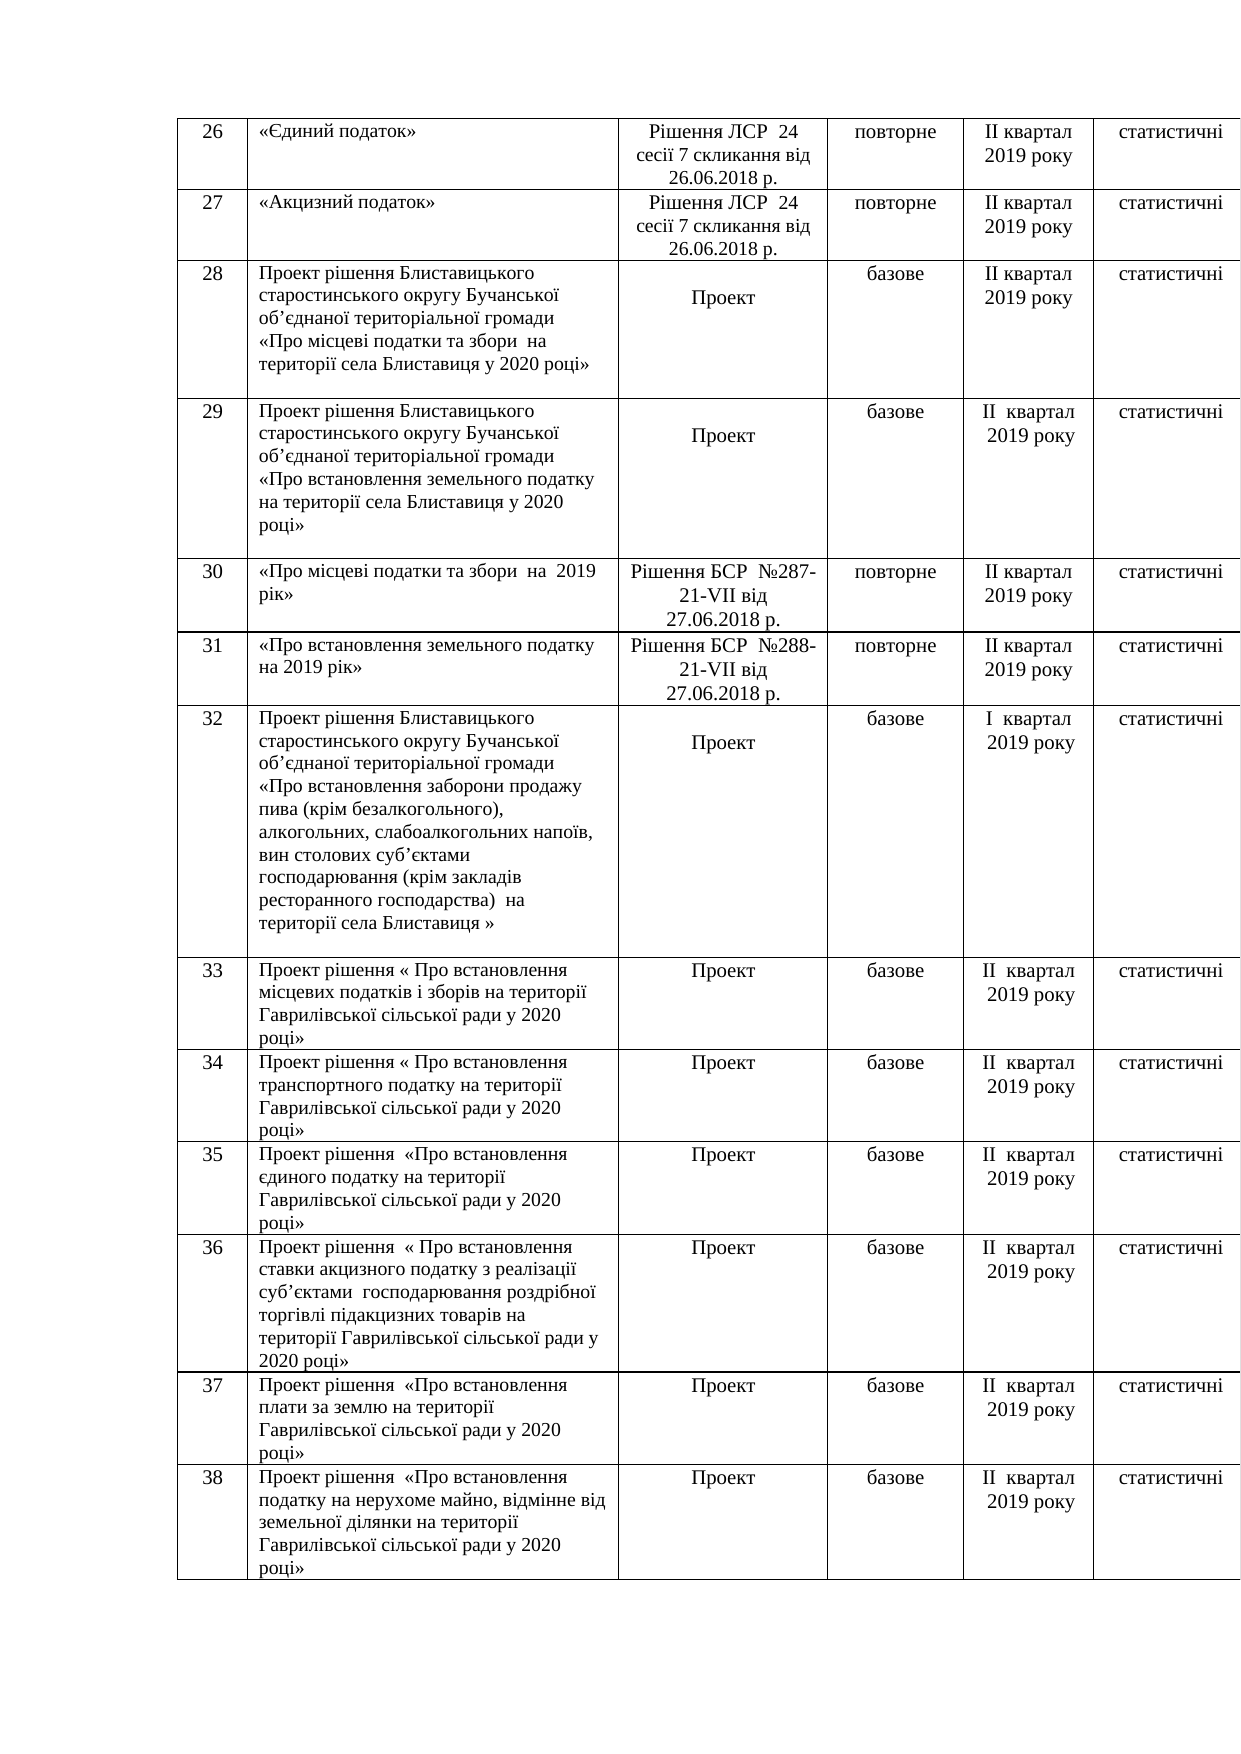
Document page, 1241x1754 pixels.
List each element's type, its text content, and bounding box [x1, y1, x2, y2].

table_cell 35 [178, 1142, 247, 1233]
table_cell статистичні [1094, 190, 1240, 259]
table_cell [964, 1465, 1093, 1579]
table_cell 31 [178, 633, 247, 705]
table_cell Проект рішення Блиставицького старостинського округу Бучанської об’єднаної територіальної громади «Про встановлення заборони продажу пива (крім безалкогольного), алкогольних, слабоалкогольних напоїв, вин столових суб’єктами господарювання (крім закладів ресторанного господарства) на території села Блиставиця » [248, 706, 618, 957]
table_cell Рішення БСР №288-21-VIІ від 27.06.2018 р. [619, 633, 827, 705]
table_cell «Про встановлення земельного податку на 2019 рік» [248, 633, 618, 705]
table_cell 38 [178, 1465, 247, 1579]
table_cell Проект [619, 1142, 827, 1233]
table_cell базове [828, 1465, 963, 1579]
table_cell Проект [619, 1050, 827, 1141]
table_cell ІІ квартал 2019 року [964, 1142, 1093, 1233]
table_cell базове [828, 706, 963, 957]
table_cell повторне [828, 633, 963, 705]
table_cell базове [828, 1050, 963, 1141]
table_cell Проект [619, 399, 827, 558]
table_cell ІІ квартал 2019 року [964, 958, 1093, 1049]
table_cell статистичні [1094, 1050, 1240, 1141]
table_cell статистичні [1094, 706, 1240, 957]
table_cell 36 [178, 1235, 247, 1371]
table_cell «Акцизний податок» [248, 190, 618, 259]
table_cell базове [828, 1142, 963, 1233]
table_cell 34 [178, 1050, 247, 1141]
table_cell 32 [178, 706, 247, 957]
table_cell повторне [828, 119, 963, 189]
table_cell Проект [619, 261, 827, 397]
table_cell ІІ квартал 2019 року [964, 399, 1093, 558]
table_cell ІІ квартал 2019 року [964, 559, 1093, 631]
table_cell статистичні [1094, 1235, 1240, 1371]
table_cell Проект рішення «Про встановлення плати за землю на території Гаврилівської сільської ради у 2020 році» [248, 1373, 618, 1464]
table_cell 27 [178, 190, 247, 259]
table_cell ІІ квартал 2019 року [964, 1050, 1093, 1141]
table_cell 37 [178, 1373, 247, 1464]
table_cell статистичні [1094, 119, 1240, 189]
table_cell Проект рішення « Про встановлення ставки акцизного податку з реалізації суб’єктами господарювання роздрібної торгівлі підакцизних товарів на території Гаврилівської сільської ради у 2020 році» [248, 1235, 618, 1371]
table_cell статистичні [1094, 633, 1240, 705]
table_cell ІІ квартал 2019 року [964, 1373, 1093, 1464]
table_cell базове [828, 1235, 963, 1371]
table_cell Проект рішення Блиставицького старостинського округу Бучанської об’єднаної територіальної громади «Про встановлення земельного податку на території села Блиставиця у 2020 році» [248, 399, 618, 558]
table_cell базове [828, 261, 963, 397]
table_cell Проект рішення « Про встановлення транспортного податку на території Гаврилівської сільської ради у 2020 році» [248, 1050, 618, 1141]
table_cell 33 [178, 958, 247, 1049]
table_cell 26 [178, 119, 247, 189]
table_cell статистичні [1094, 1373, 1240, 1464]
table_cell ІІ квартал 2019 року [964, 261, 1093, 397]
table_cell Проект рішення Блиставицького старостинського округу Бучанської об’єднаної територіальної громади «Про місцеві податки та збори на території села Блиставиця у 2020 році» [248, 261, 618, 397]
table_cell статистичні [1094, 958, 1240, 1049]
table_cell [964, 119, 1093, 189]
table_cell 29 [178, 399, 247, 558]
table_cell ІІ квартал 2019 року [964, 1235, 1093, 1371]
table_cell базове [828, 958, 963, 1049]
table_cell Рішення БСР №287-21-VIІ від 27.06.2018 р. [619, 559, 827, 631]
table_cell Проект [619, 1235, 827, 1371]
table_cell базове [828, 1373, 963, 1464]
table_cell Проект [619, 706, 827, 957]
table_cell Проект [619, 1373, 827, 1464]
table_cell Проект рішення « Про встановлення місцевих податків і зборів на території Гаврилівської сільської ради у 2020 році» [248, 958, 618, 1049]
table_cell ІІ квартал 2019 року [964, 190, 1093, 259]
table_cell статистичні [1094, 261, 1240, 397]
table_cell базове [828, 399, 963, 558]
table_cell статистичні [1094, 1465, 1240, 1579]
table_cell «Єдиний податок» [248, 119, 618, 189]
table_cell статистичні [1094, 559, 1240, 631]
table_cell повторне [828, 190, 963, 259]
table_cell Проект [619, 958, 827, 1049]
table_cell «Про місцеві податки та збори на 2019 рік» [248, 559, 618, 631]
table_cell 30 [178, 559, 247, 631]
table_cell ІІ квартал 2019 року [964, 633, 1093, 705]
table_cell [619, 119, 827, 189]
table_cell Проект рішення «Про встановлення податку на нерухоме майно, відмінне від земельної ділянки на території Гаврилівської сільської ради у 2020 році» [248, 1465, 618, 1579]
table_cell статистичні [1094, 399, 1240, 558]
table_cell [619, 190, 827, 259]
table_cell статистичні [1094, 1142, 1240, 1233]
table_cell Проект [619, 1465, 827, 1579]
table_cell Проект рішення «Про встановлення єдиного податку на території Гаврилівської сільської ради у 2020 році» [248, 1142, 618, 1233]
table_cell повторне [828, 559, 963, 631]
table_cell 28 [178, 261, 247, 397]
table_cell І квартал 2019 року [964, 706, 1093, 957]
